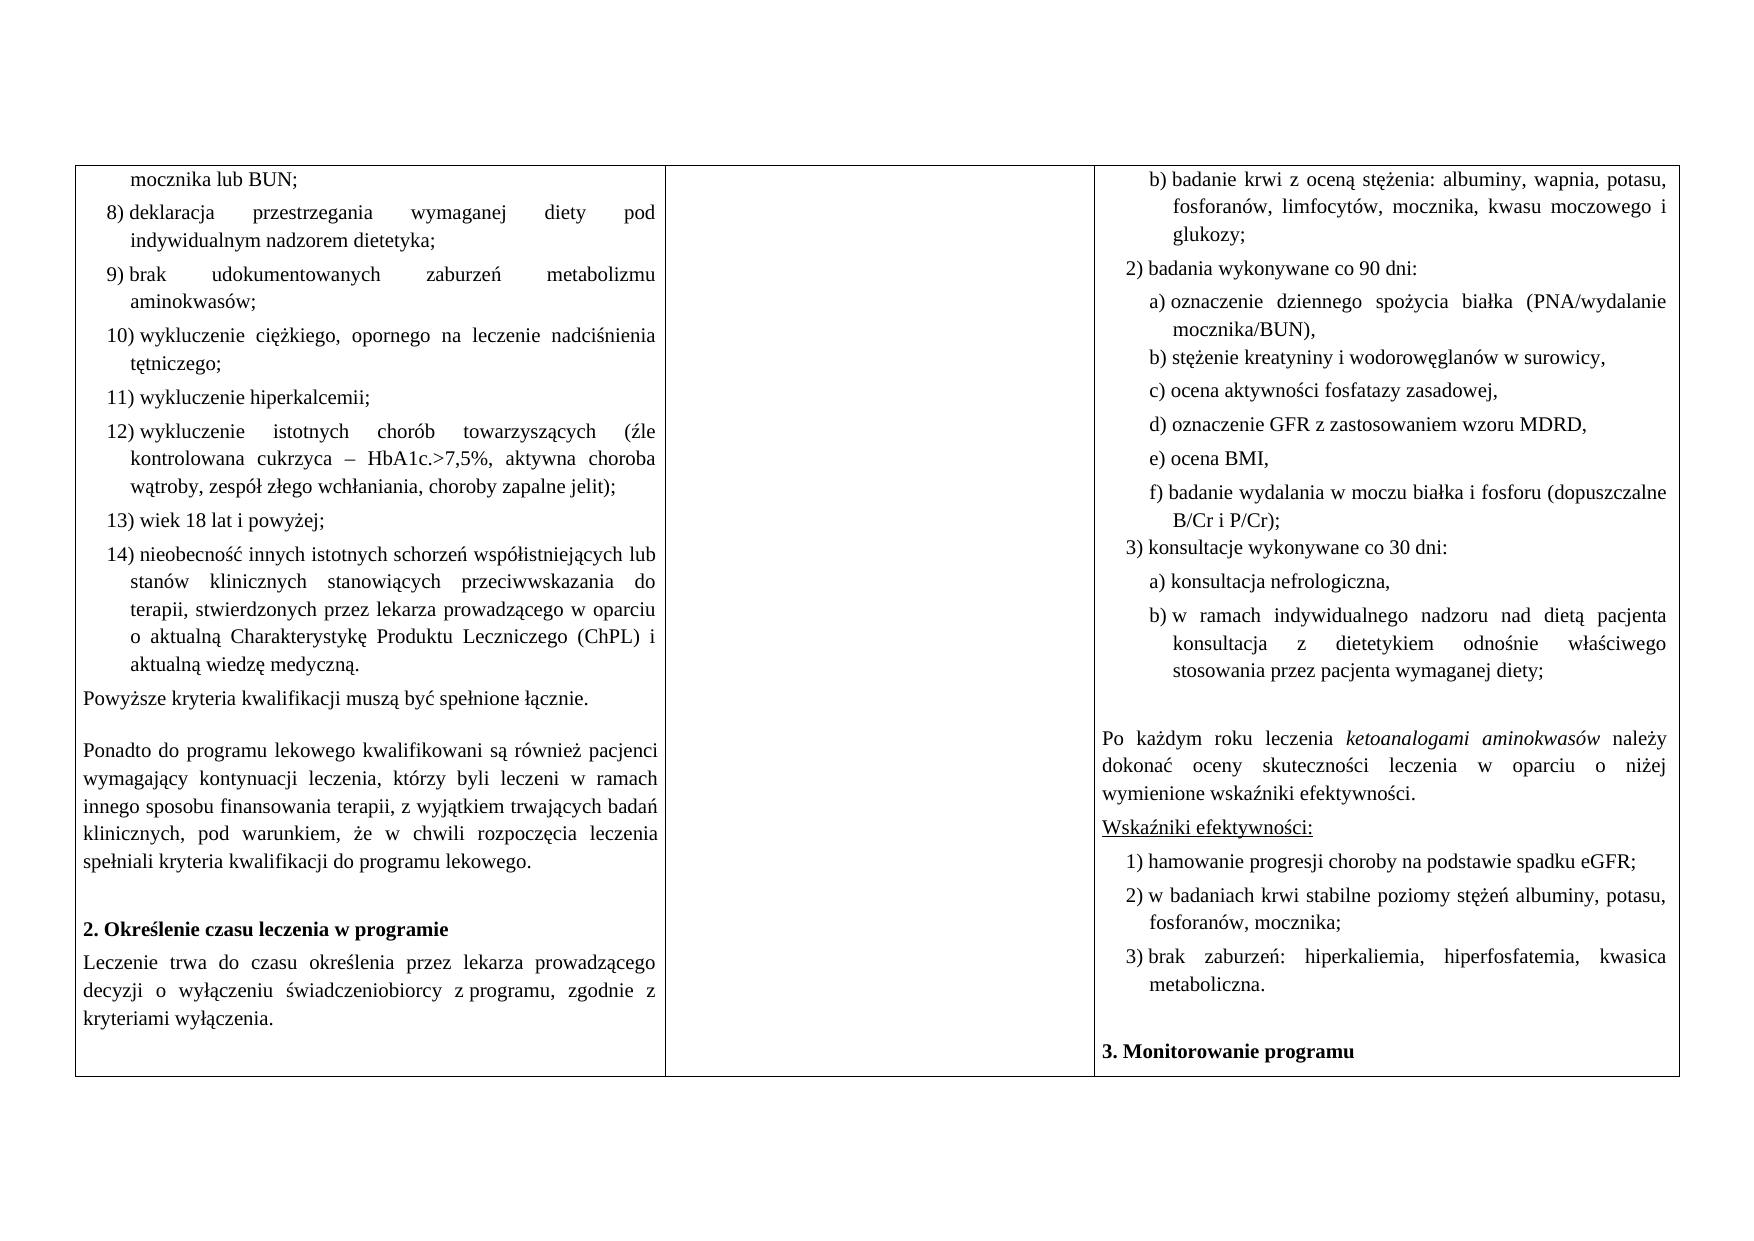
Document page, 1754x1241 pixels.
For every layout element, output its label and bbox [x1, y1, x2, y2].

table_cell [666, 166, 1094, 1076]
table_cell [76, 166, 665, 1076]
table_cell [1095, 166, 1679, 1076]
